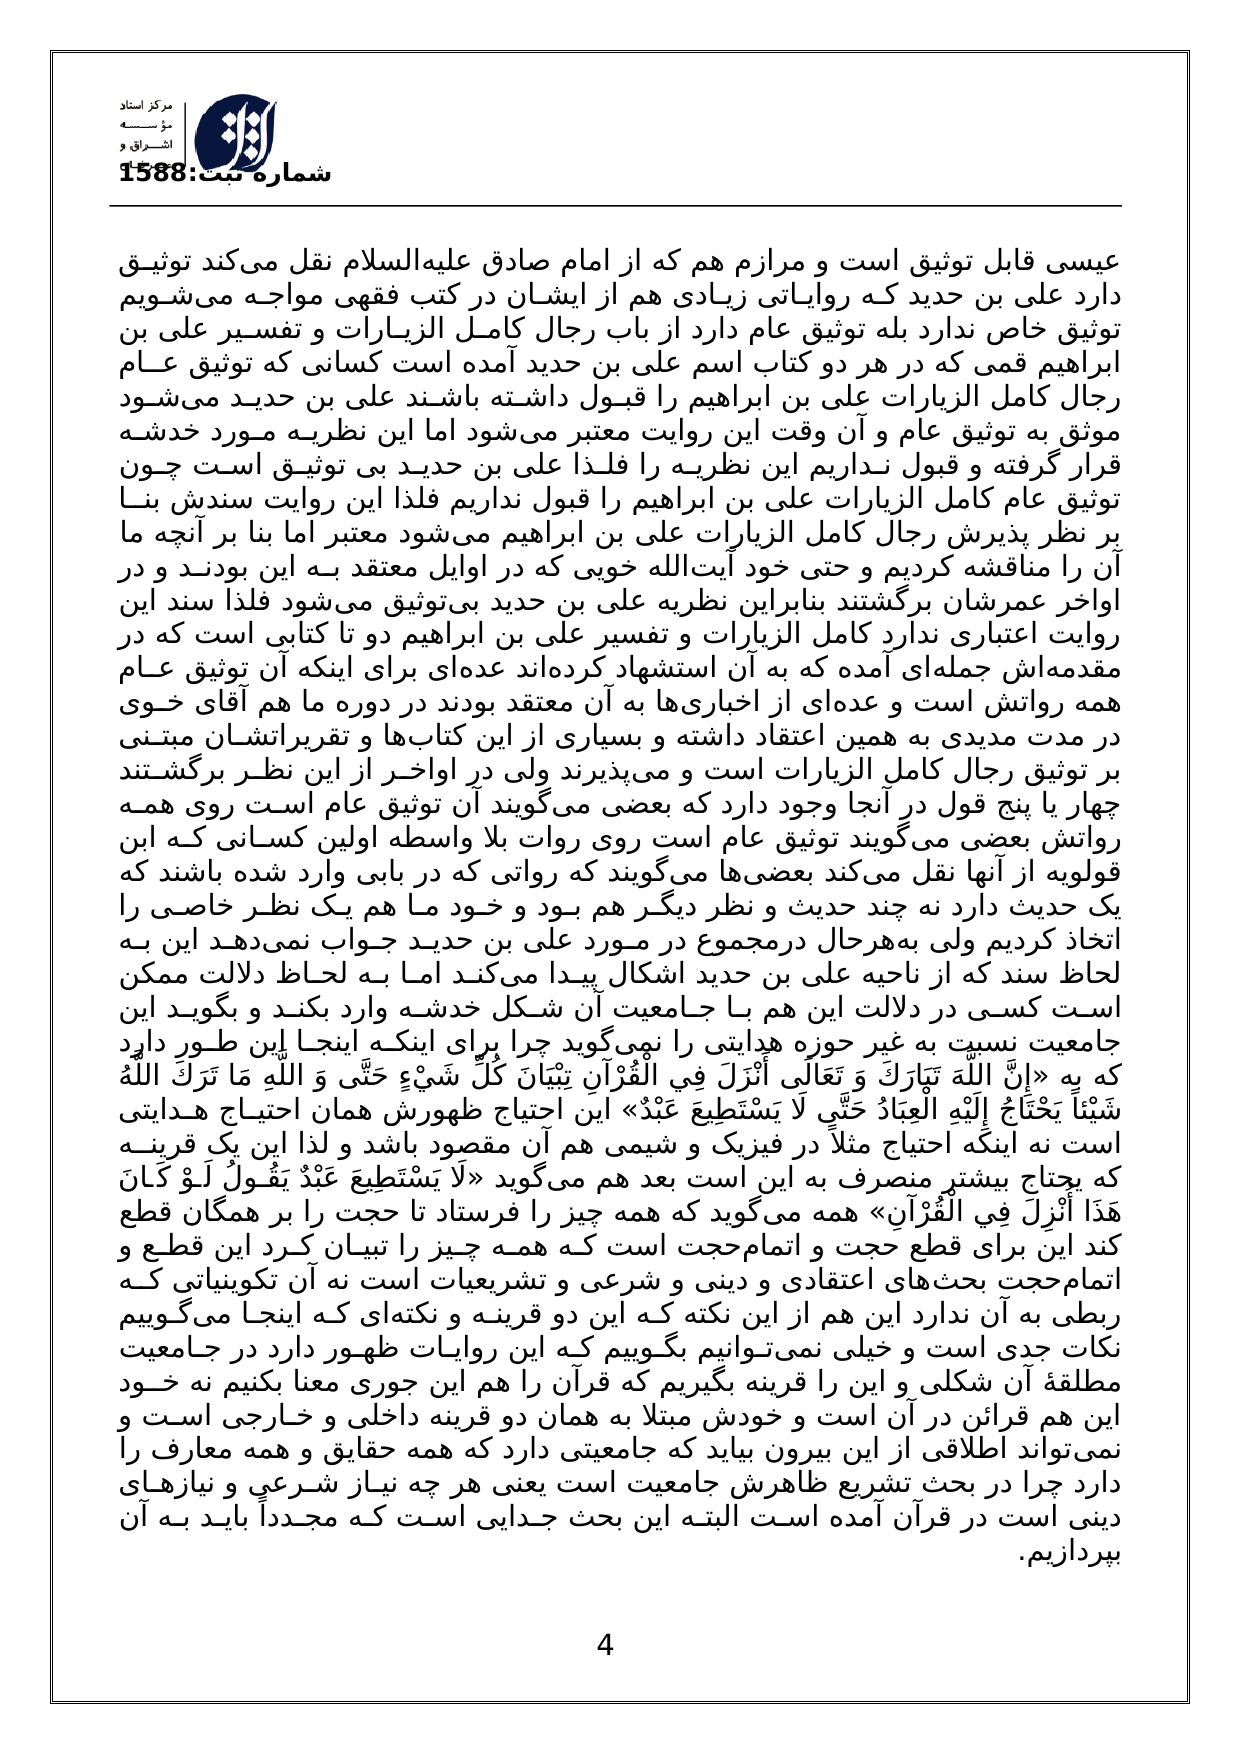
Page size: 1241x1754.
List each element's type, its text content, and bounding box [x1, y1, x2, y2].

picture [112, 87, 279, 176]
